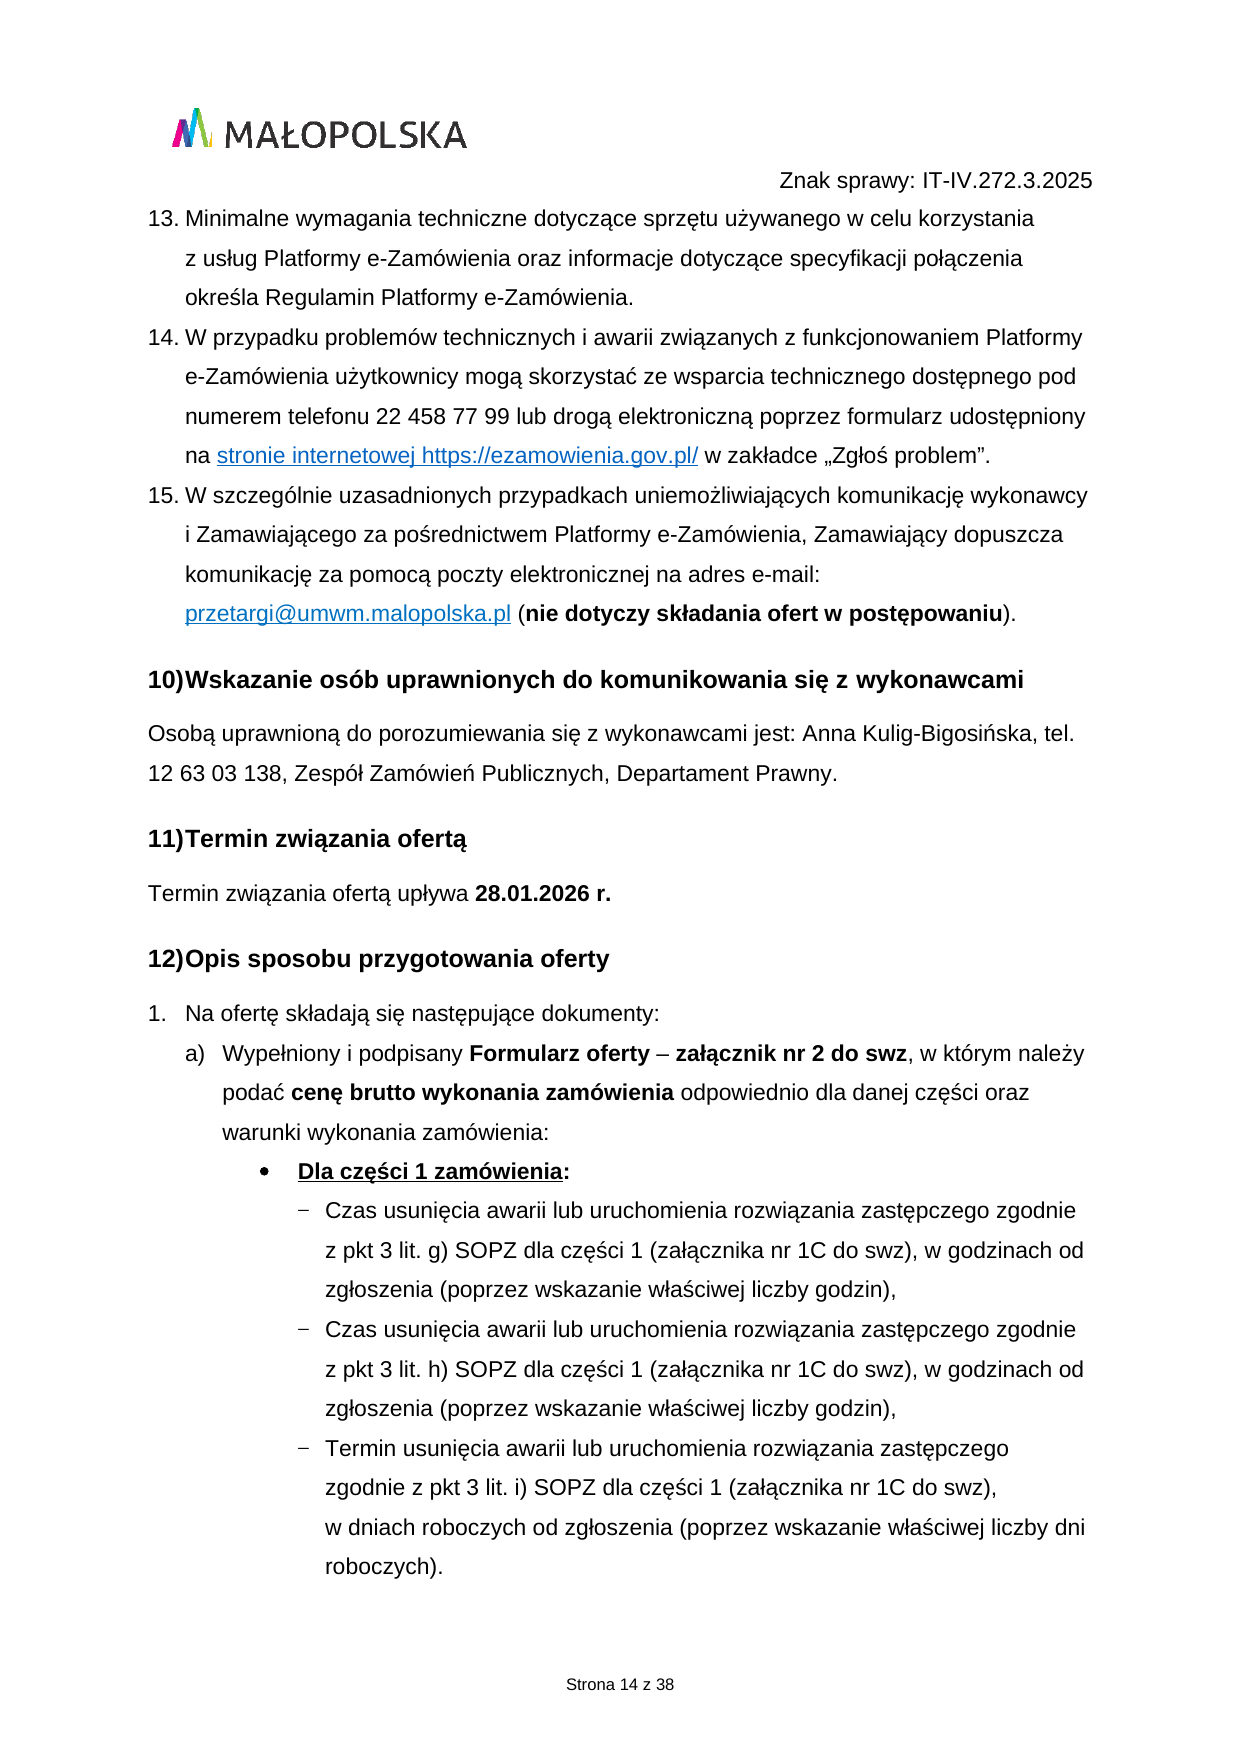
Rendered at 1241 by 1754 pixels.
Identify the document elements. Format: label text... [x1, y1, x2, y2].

subtitle Opis sposobu przygotowania oferty [148, 944, 1093, 973]
list Dla części 1 zamówienia: [260, 1158, 1093, 1184]
picture [147, 88, 491, 167]
list Na ofertę składają się następujące dokumenty: [148, 1000, 1093, 1026]
text Minimalne wymagania techniczne dotyczące sprzętu używanego w celu korzystania z usług Platformy e-Zamówienia oraz informacje dotyczące specyfikacji połączenia określa Regulamin Platformy e-Zamówienia. [148, 205, 1093, 311]
list Termin usunięcia awarii lub uruchomienia rozwiązania zastępczego zgodnie z pkt 3 lit. i) SOPZ dla części 1 (załącznika nr 1C do swz), w dniach roboczych od zgłoszenia (poprzez wskazanie właściwej liczby dni roboczych). [295, 1434, 1093, 1579]
subtitle Termin związania ofertą [148, 824, 1093, 853]
list Czas usunięcia awarii lub uruchomienia rozwiązania zastępczego zgodnie z pkt 3 lit. g) SOPZ dla części 1 (załącznika nr 1C do swz), w godzinach od zgłoszenia (poprzez wskazanie właściwej liczby godzin), [295, 1197, 1093, 1303]
text Termin związania ofertą upływa 28.01.2026 r. [148, 880, 1093, 906]
list Czas usunięcia awarii lub uruchomienia rozwiązania zastępczego zgodnie z pkt 3 lit. h) SOPZ dla części 1 (załącznika nr 1C do swz), w godzinach od zgłoszenia (poprzez wskazanie właściwej liczby godzin), [295, 1316, 1093, 1421]
text Osobą uprawnioną do porozumiewania się z wykonawcami jest: Anna Kulig-Bigosińska, tel. 12 63 03 138, Zespół Zamówień Publicznych, Departament Prawny. [148, 720, 1093, 786]
text W przypadku problemów technicznych i awarii związanych z funkcjonowaniem Platformy e-Zamówienia użytkownicy mogą skorzystać ze wsparcia technicznego dostępnego pod numerem telefonu 22 458 77 99 lub drogą elektroniczną poprzez formularz udostępniony na stronie internetowej https://ezamowienia.gov.pl/ w zakładce „Zgłoś problem”. [148, 324, 1093, 469]
subtitle Wskazanie osób uprawnionych do komunikowania się z wykonawcami [148, 665, 1093, 693]
text W szczególnie uzasadnionych przypadkach uniemożliwiających komunikację wykonawcy i Zamawiającego za pośrednictwem Platformy e-Zamówienia, Zamawiający dopuszcza komunikację za pomocą poczty elektronicznej na adres e-mail: przetargi@umwm.malopolska.pl (nie dotyczy składania ofert w postępowaniu). [148, 482, 1093, 627]
list Wypełniony i podpisany Formularz oferty – załącznik nr 2 do swz, w którym należy podać cenę brutto wykonania zamówienia odpowiednio dla danej części oraz warunki wykonania zamówienia: [185, 1039, 1093, 1145]
